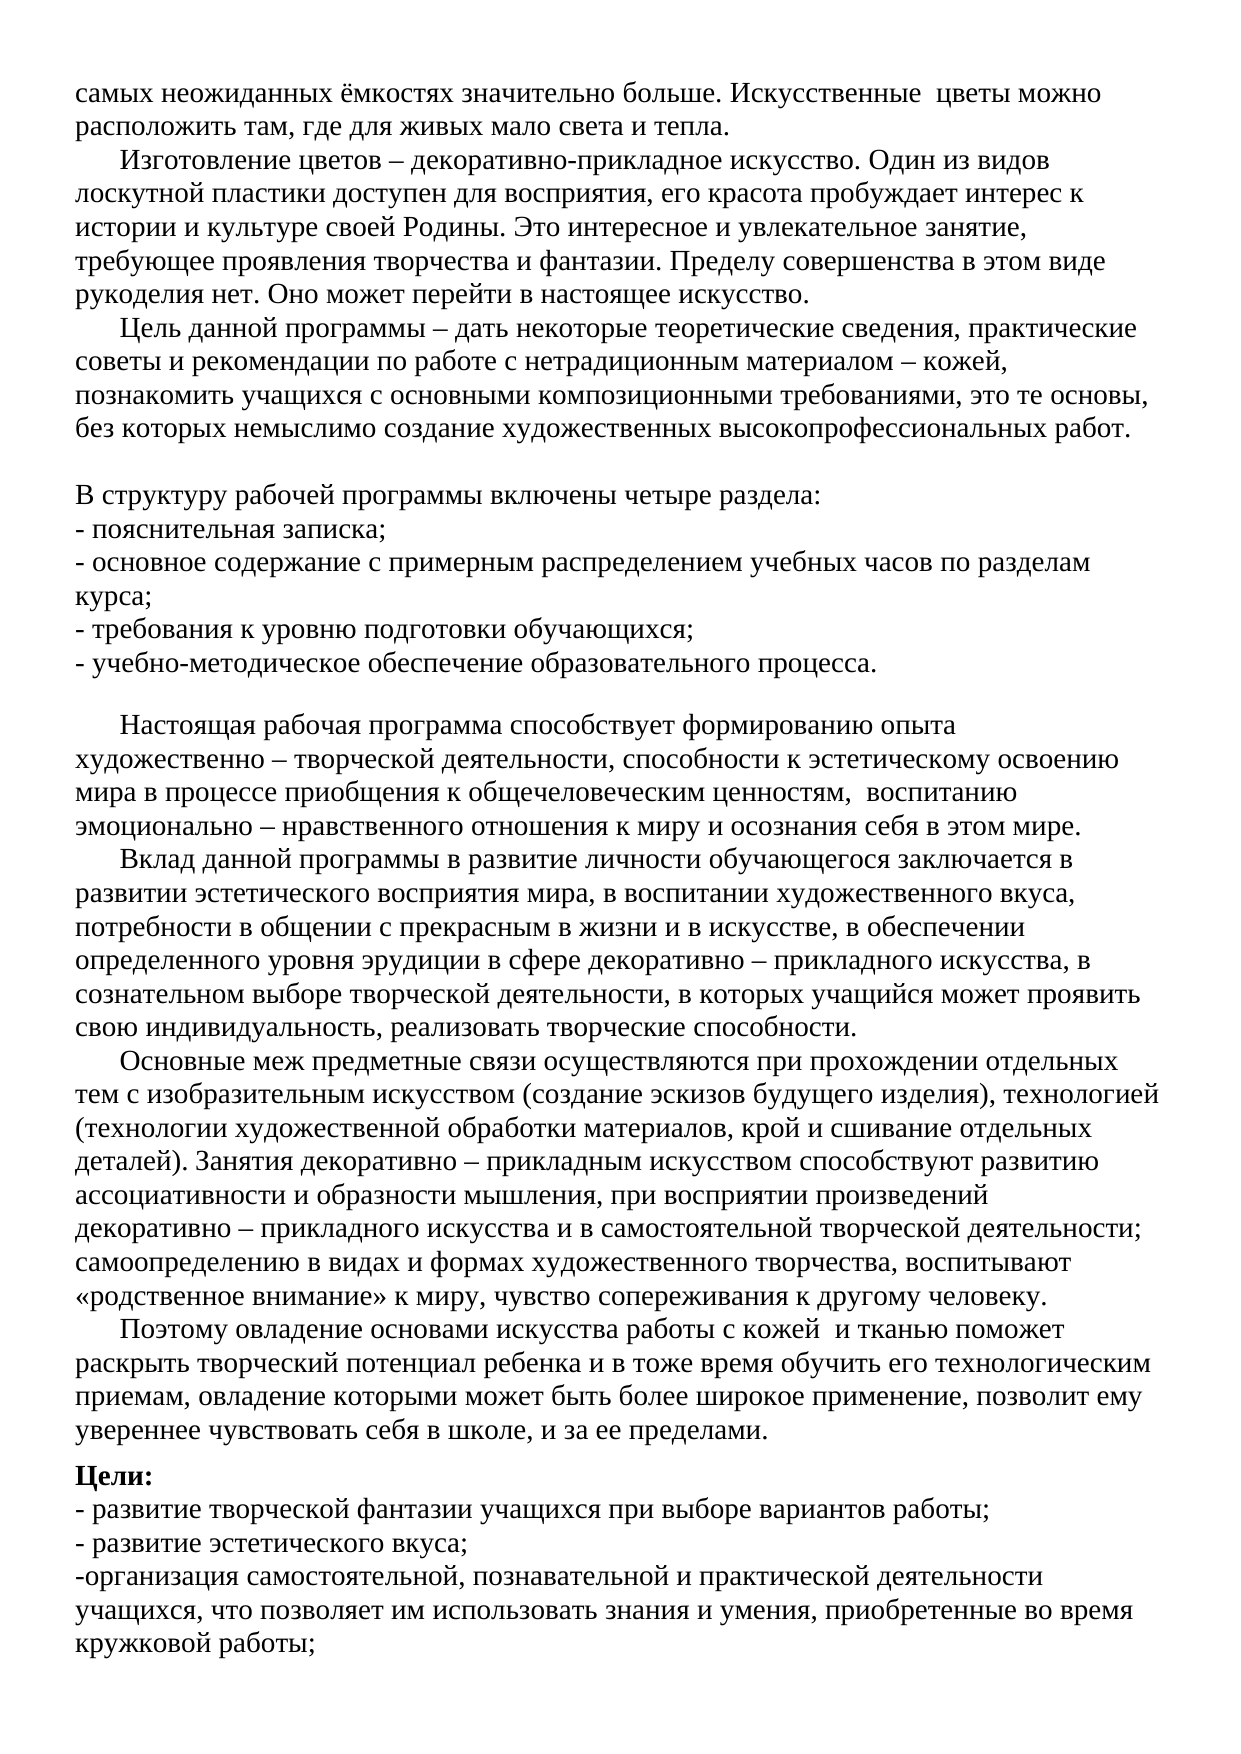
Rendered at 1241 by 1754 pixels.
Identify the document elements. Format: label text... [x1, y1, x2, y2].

text - развитие эстетического вкуса; [75, 1525, 1165, 1558]
text Основные меж предметные связи осуществляются при прохождении отдельных тем с изобразительным искусством (создание эскизов будущего изделия), технологией (технологии художественной обработки материалов, крой и сшивание отдельных деталей). Занятия декоративно – прикладным искусством способствуют развитию ассоциативности и образности мышления, при восприятии произведений [75, 1043, 1165, 1211]
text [75, 75, 1165, 142]
text Изготовление цветов – декоративно-прикладное искусство. Один из видов лоскутной пластики доступен для восприятия, его красота пробуждает интерес к истории и культуре своей Родины. Это интересное и увлекательное занятие, требующее проявления творчества и фантазии. Пределу совершенства в этом виде рукоделия нет. Оно может перейти в настоящее искусство. [75, 142, 1165, 310]
text В структуру рабочей программы включены четыре раздела: [75, 477, 1165, 511]
text - требования к уровню подготовки обучающихся; [75, 612, 1165, 645]
text декоративно – прикладного искусства и в самостоятельной творческой деятельности; самоопределению в видах и формах художественного творчества, воспитывают «родственное внимание» к миру, чувство сопереживания к другому человеку. [75, 1211, 1165, 1311]
text - пояснительная записка; [75, 511, 1165, 544]
text - развитие творческой фантазии учащихся при выборе вариантов работы; [75, 1491, 1165, 1525]
text Цель данной программы – дать некоторые теоретические сведения, практические советы и рекомендации по работе с нетрадиционным материалом – кожей, познакомить учащихся с основными композиционными требованиями, это те основы, без которых немыслимо создание художественных высокопрофессиональных работ. [75, 310, 1165, 444]
text художественно – творческой деятельности, способности к эстетическому освоению мира в процессе приобщения к общечеловеческим ценностям, воспитанию эмоционально – нравственного отношения к миру и осознания себя в этом мире. [75, 741, 1165, 842]
text Настоящая рабочая программа способствует формированию опыта [75, 707, 1165, 741]
text - основное содержание с примерным распределением учебных часов по разделам курса; [75, 544, 1165, 612]
text Цели: [75, 1458, 1165, 1491]
text - учебно-методическое обеспечение образовательного процесса. [75, 645, 1165, 679]
text Вклад данной программы в развитие личности обучающегося заключается в развитии эстетического восприятия мира, в воспитании художественного вкуса, потребности в общении с прекрасным в жизни и в искусстве, в обеспечении определенного уровня эрудиции в сфере декоративно – прикладного искусства, в сознательном выборе творческой деятельности, в которых учащийся может проявить свою индивидуальность, реализовать творческие способности. [75, 842, 1165, 1043]
text Поэтому овладение основами искусства работы с кожей и тканью поможет раскрыть творческий потенциал ребенка и в тоже время обучить его технологическим приемам, овладение которыми может быть более широкое применение, позволит ему увереннее чувствовать себя в школе, и за ее пределами. [75, 1311, 1165, 1445]
text -организация самостоятельной, познавательной и практической деятельности учащихся, что позволяет им использовать знания и умения, приобретенные во время кружковой работы; [75, 1558, 1165, 1659]
